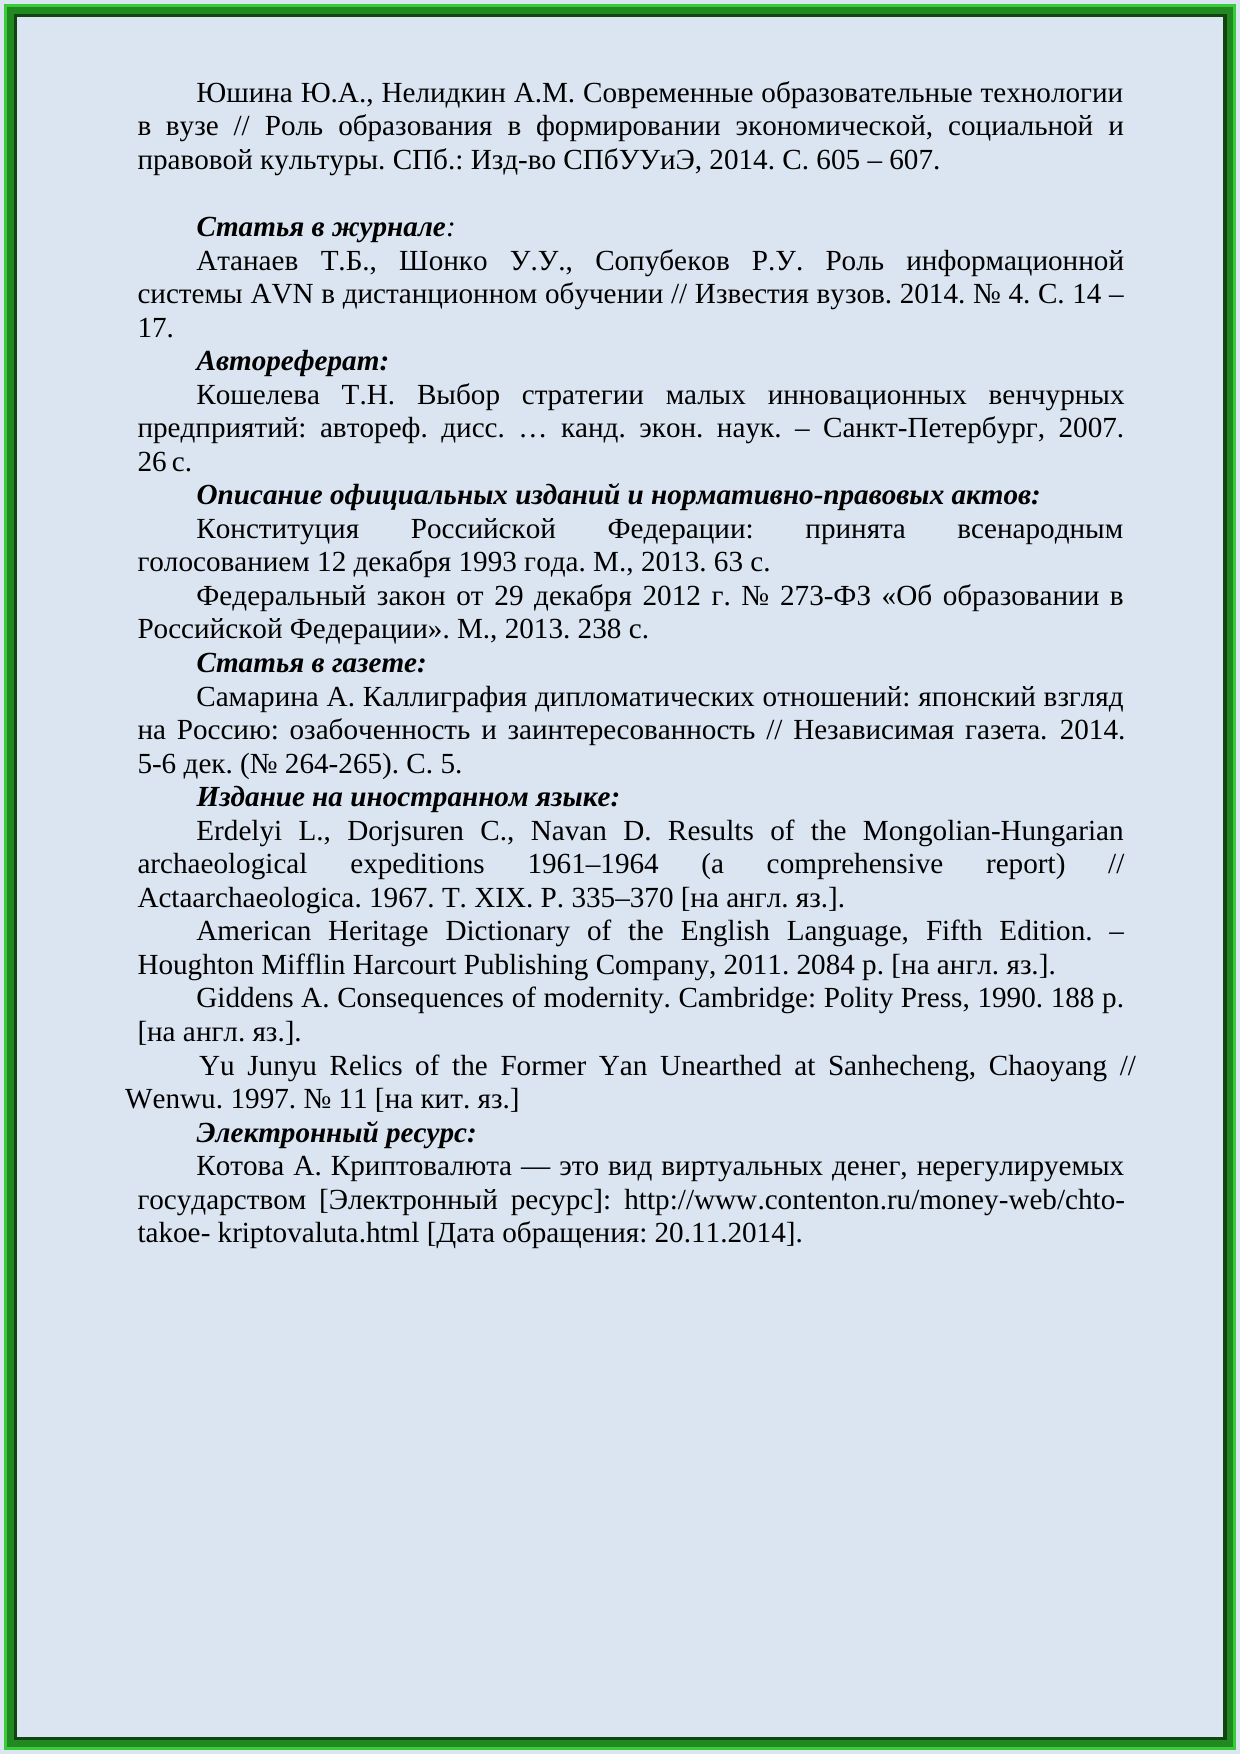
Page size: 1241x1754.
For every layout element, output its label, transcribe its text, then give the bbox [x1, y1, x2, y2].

text Автореферат: [196, 343, 1137, 377]
text Атанаев Т.Б., Шонко У.У., Сопубеков Р.У. Роль информационной системы AVN в дистанционном обучении // Известия вузов. 2014. № 4. С. 14 – 17. [137, 243, 1125, 343]
text Электронный ресурс: [196, 1115, 1137, 1148]
text Giddens A. Consequences of modernity. Cambridge: Polity Press, 1990. 188 p. [на англ. яз.]. [137, 981, 1125, 1048]
text Кошелева Т.Н. Выбор стратегии малых инновационных венчурных предприятий: автореф. дисс. … канд. экон. наук. – Санкт-Петербург, 2007. 26 с. [137, 377, 1125, 477]
text Описание официальных изданий и нормативно-правовых актов: [196, 477, 1137, 511]
text Федеральный закон от 29 декабря 2012 г. № 273-ФЗ «Об образовании в Российской Федерации». М., 2013. 238 с. [137, 578, 1125, 645]
text Издание на иностранном языке: [196, 779, 1137, 813]
text Котова А. Криптовалюта — это вид виртуальных денег, нерегулируемых государством [Электронный ресурс]: http://www.contenton.ru/money-web/chto-takoe- kriptovaluta.html [Дата обращения: 20.11.2014]. [137, 1148, 1125, 1249]
text Yu Junyu Relics of the Former Yan Unearthed at Sanhecheng, Chaoyang // Wenwu. 1997. № 11 [на кит. яз.] [125, 1048, 1137, 1115]
text Статья в журнале: [196, 209, 1137, 243]
text Статья в газете: [196, 645, 1137, 679]
text Erdelyi L., Dorjsuren C., Navan D. Results of the Mongolian-Hungarian archaeological expeditions 1961–1964 (a comprehensive report) // Actaarchaeologica. 1967. T. XIX. P. 335–370 [на англ. яз.]. [137, 813, 1125, 913]
text American Heritage Dictionary of the English Language, Fifth Edition. – Houghton Mifflin Harcourt Publishing Company, 2011. 2084 p. [на англ. яз.]. [137, 913, 1125, 981]
text Юшина Ю.А., Нелидкин А.М. Современные образовательные технологии в вузе // Роль образования в формировании экономической, социальной и правовой культуры. СПб.: Изд-во СПбУУиЭ, 2014. С. 605 – 607. [137, 75, 1124, 176]
text Самарина А. Каллиграфия дипломатических отношений: японский взгляд на Россию: озабоченность и заинтересованность // Независимая газета. 2014. 5-6 дек. (№ 264-265). С. 5. [137, 679, 1125, 779]
text Конституция Российской Федерации: принята всенародным голосованием 12 декабря 1993 года. М., 2013. 63 с. [137, 511, 1124, 578]
